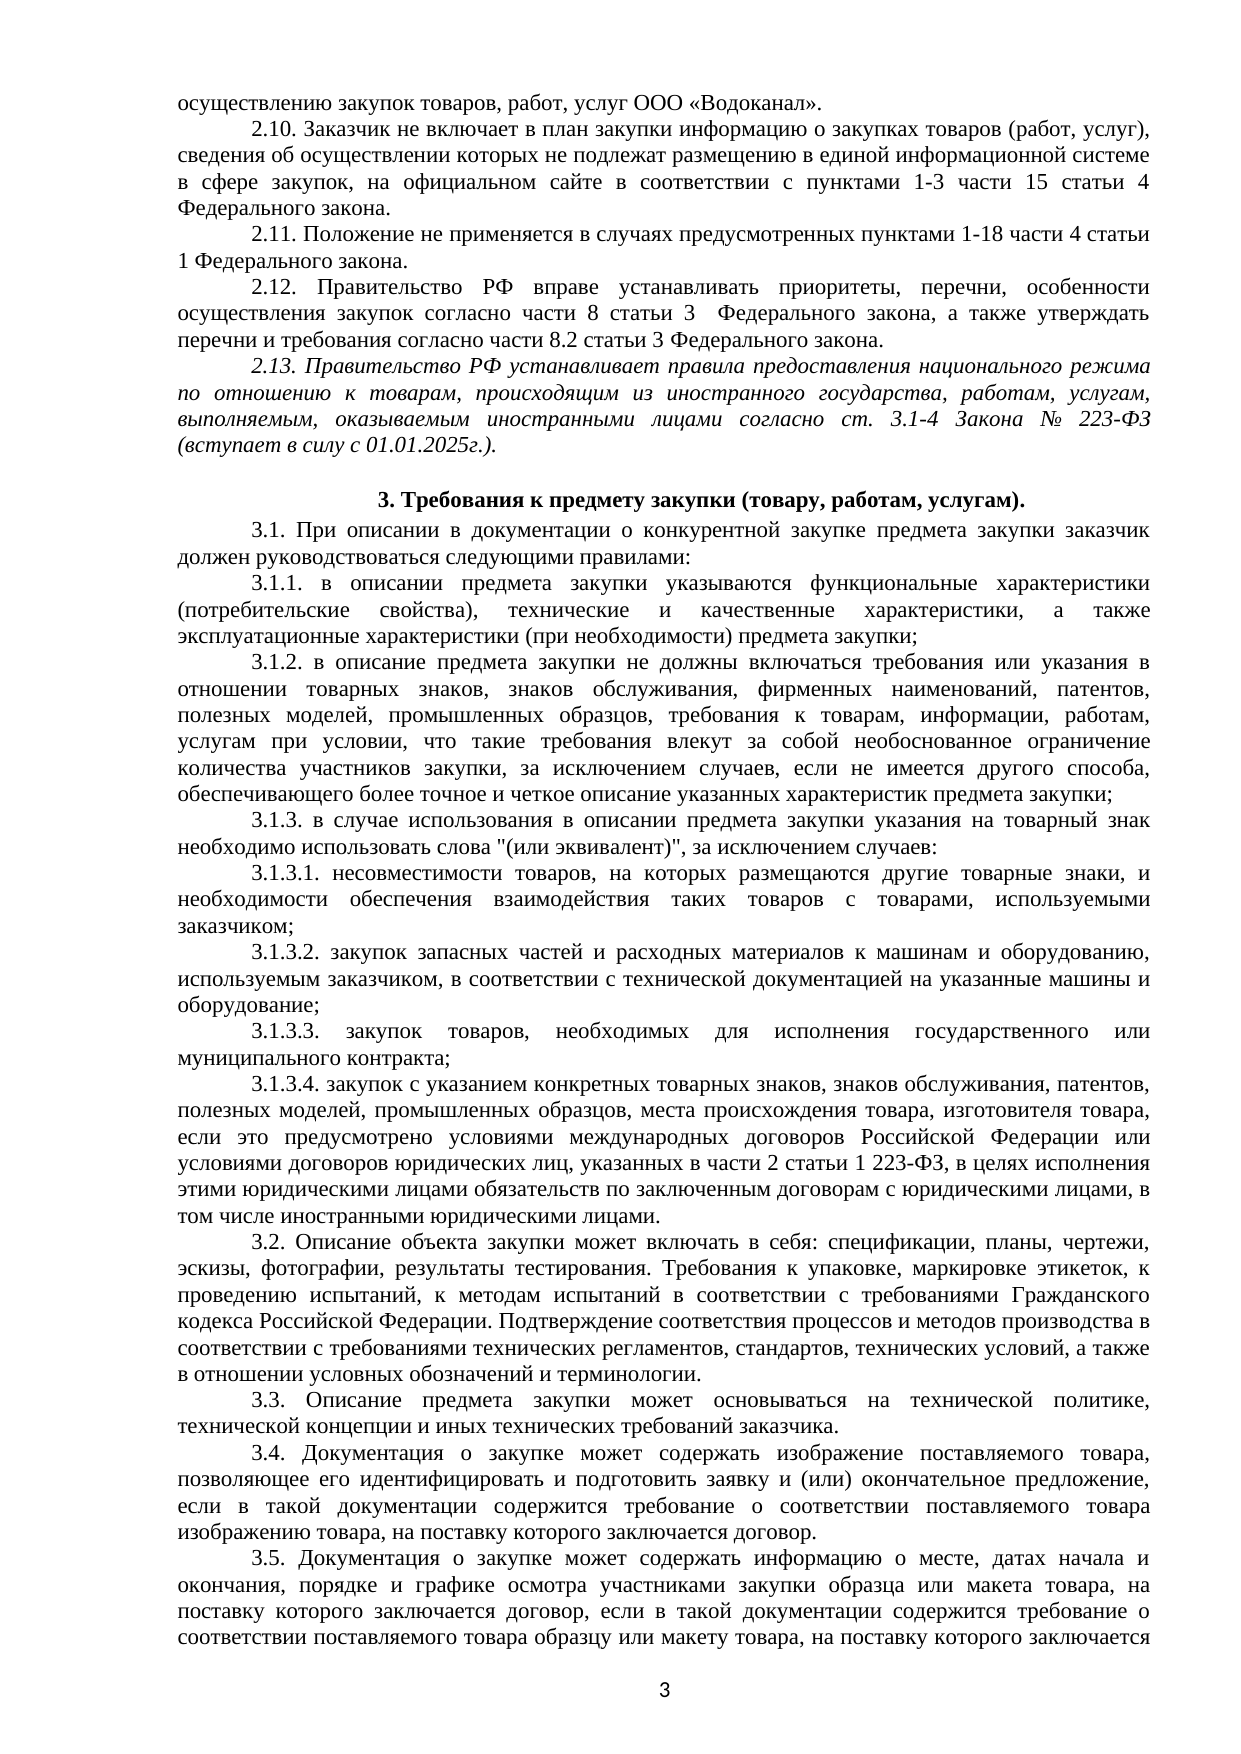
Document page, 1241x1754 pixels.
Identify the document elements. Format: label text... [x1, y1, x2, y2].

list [177, 1544, 1152, 1650]
list 3.1.2. в описание предмета закупки не должны включаться требования или указания в отношении товарных знаков, знаков обслуживания, фирменных наименований, патентов, полезных моделей, промышленных образцов, требования к товарам, информации, работам, услугам при условии, что такие требования влекут за собой необоснованное ограничение количества участников закупки, за исключением случаев, если не имеется другого способа, обеспечивающего более точное и четкое описание указанных характеристик предмета закупки; [177, 648, 1152, 806]
list 3.1.3. в случае использования в описании предмета закупки указания на товарный знак необходимо использовать слова "(или эквивалент)", за исключением случаев: [177, 806, 1152, 859]
text 2.10. Заказчик не включает в план закупки информацию о закупках товаров (работ, услуг), сведения об осуществлении которых не подлежат размещению в единой информационной системе в сфере закупок, на официальном сайте в соответствии с пунктами 1-3 части 15 статьи 4 Федерального закона. [177, 115, 1152, 220]
list 3. Требования к предмету закупки (товару, работам, услугам). [251, 486, 1152, 513]
text 2.11. Положение не применяется в случаях предусмотренных пунктами 1-18 части 4 статьи 1 Федерального закона. [177, 220, 1152, 273]
list 3.3. Описание предмета закупки может основываться на технической политике, технической концепции и иных технических требований заказчика. [177, 1386, 1152, 1439]
list 3.2. Описание объекта закупки может включать в себя: спецификации, планы, чертежи, эскизы, фотографии, результаты тестирования. Требования к упаковке, маркировке этикеток, к проведению испытаний, к методам испытаний в соответствии с требованиями Гражданского кодекса Российской Федерации. Подтверждение соответствия процессов и методов производства в соответствии с требованиями технических регламентов, стандартов, технических условий, а также в отношении условных обозначений и терминологии. [177, 1228, 1152, 1386]
list 3.1. При описании в документации о конкурентной закупке предмета закупки заказчик должен руководствоваться следующими правилами: [177, 517, 1152, 569]
list 3.1.3.4. закупок с указанием конкретных товарных знаков, знаков обслуживания, патентов, полезных моделей, промышленных образцов, места происхождения товара, изготовителя товара, если это предусмотрено условиями международных договоров Российской Федерации или условиями договоров юридических лиц, указанных в части 2 статьи 1 223-ФЗ, в целях исполнения этими юридическими лицами обязательств по заключенным договорам с юридическими лицами, в том числе иностранными юридическими лицами. [177, 1070, 1152, 1228]
text 2.12. Правительство РФ вправе устанавливать приоритеты, перечни, особенности осуществления закупок согласно части 8 статьи 3 Федерального закона, а также утверждать перечни и требования согласно части 8.2 статьи 3 Федерального закона. [177, 273, 1152, 352]
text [177, 89, 1152, 115]
list 3.1.3.3. закупок товаров, необходимых для исполнения государственного или муниципального контракта; [177, 1017, 1152, 1070]
list 3.1.1. в описании предмета закупки указываются функциональные характеристики (потребительские свойства), технические и качественные характеристики, а также эксплуатационные характеристики (при необходимости) предмета закупки; [177, 569, 1152, 648]
list 3.1.3.1. несовместимости товаров, на которых размещаются другие товарные знаки, и необходимости обеспечения взаимодействия таких товаров с товарами, используемыми заказчиком; [177, 859, 1152, 938]
list 3.4. Документация о закупке может содержать изображение поставляемого товара, позволяющее его идентифицировать и подготовить заявку и (или) окончательное предложение, если в такой документации содержится требование о соответствии поставляемого товара изображению товара, на поставку которого заключается договор. [177, 1439, 1152, 1544]
text 2.13. Правительство РФ устанавливает правила предоставления национального режима по отношению к товарам, происходящим из иностранного государства, работам, услугам, выполняемым, оказываемым иностранными лицами согласно ст. 3.1-4 Закона № 223-ФЗ (вступает в силу с 01.01.2025г.). [177, 352, 1152, 458]
list 3.1.3.2. закупок запасных частей и расходных материалов к машинам и оборудованию, используемым заказчиком, в соответствии с технической документацией на указанные машины и оборудование; [177, 938, 1152, 1017]
